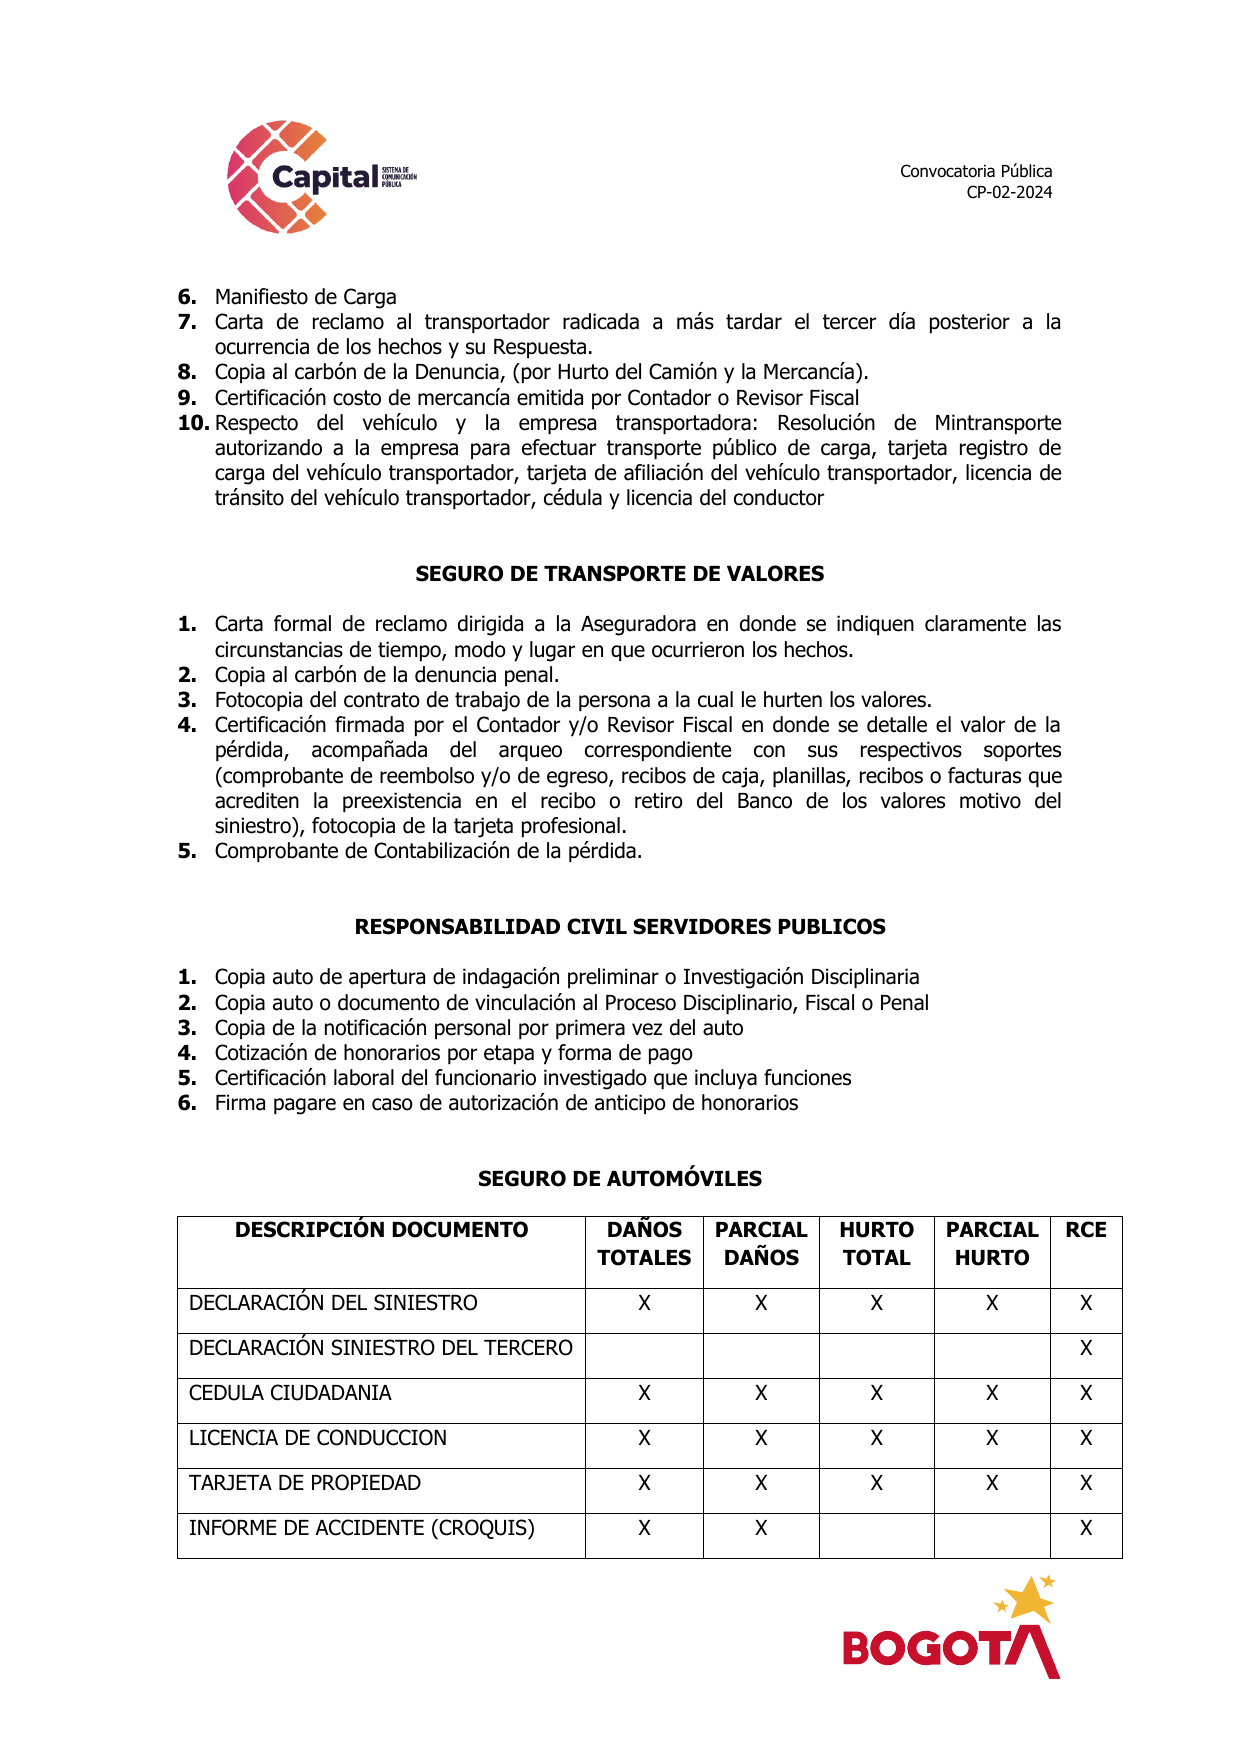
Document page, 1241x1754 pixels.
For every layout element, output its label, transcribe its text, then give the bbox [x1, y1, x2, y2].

table_cell [586, 1334, 703, 1378]
list Comprobante de Contabilización de la pérdida. [177, 838, 1063, 863]
list Manifiesto de Carga [177, 283, 1063, 308]
table_cell [704, 1334, 819, 1378]
table_cell X [820, 1424, 934, 1468]
table_cell X [820, 1379, 934, 1423]
list Firma pagare en caso de autorización de anticipo de honorarios [177, 1090, 1063, 1115]
list Certificación costo de mercancía emitida por Contador o Revisor Fiscal [177, 384, 1063, 409]
picture [197, 107, 430, 253]
table_cell [820, 1514, 934, 1558]
table_cell X [1051, 1289, 1122, 1333]
table_cell X [1051, 1334, 1122, 1378]
table_cell X [1051, 1469, 1122, 1513]
table_cell X [1051, 1379, 1122, 1423]
table_cell DECLARACIÓN DEL SINIESTRO [178, 1289, 585, 1333]
list Certificación firmada por el Contador y/o Revisor Fiscal en donde se detalle el valor de la pérdida, acompañada del arqueo correspondiente con sus respectivos soportes (comprobante de reembolso y/o de egreso, recibos de caja, planillas, recibos o facturas que acrediten la preexistencia en el recibo o retiro del Banco de los valores motivo del siniestro), fotocopia de la tarjeta profesional. [177, 712, 1063, 838]
table_cell X [935, 1379, 1050, 1423]
table_cell X [704, 1379, 819, 1423]
table_cell X [935, 1289, 1050, 1333]
table_cell [820, 1334, 934, 1378]
table_header RCE [1051, 1217, 1122, 1288]
list Respecto del vehículo y la empresa transportadora: Resolución de Mintransporte autorizando a la empresa para efectuar transporte público de carga, tarjeta registro de carga del vehículo transportador, tarjeta de afiliación del vehículo transportador, licencia de tránsito del vehículo transportador, cédula y licencia del conductor [177, 409, 1063, 510]
table_cell X [586, 1424, 703, 1468]
table_cell DECLARACIÓN SINIESTRO DEL TERCERO [178, 1334, 585, 1378]
table_cell TARJETA DE PROPIEDAD [178, 1469, 585, 1513]
table_cell X [935, 1469, 1050, 1513]
picture [840, 1572, 1063, 1681]
table_cell X [704, 1424, 819, 1468]
table_header DESCRIPCIÓN DOCUMENTO [178, 1217, 585, 1288]
table_cell X [586, 1379, 703, 1423]
table_cell X [1051, 1514, 1122, 1558]
table_cell [935, 1514, 1050, 1558]
table_header DAÑOS TOTALES [586, 1217, 703, 1288]
table_cell X [586, 1469, 703, 1513]
text SEGURO DE AUTOMÓVILES [177, 1166, 1063, 1191]
table_header PARCIAL HURTO [935, 1217, 1050, 1288]
list Fotocopia del contrato de trabajo de la persona a la cual le hurten los valores. [177, 687, 1063, 712]
list Copia auto de apertura de indagación preliminar o Investigación Disciplinaria [177, 964, 1063, 989]
table_cell X [586, 1514, 703, 1558]
table_cell X [820, 1289, 934, 1333]
table_cell [935, 1334, 1050, 1378]
list Copia al carbón de la denuncia penal. [177, 661, 1063, 687]
list Certificación laboral del funcionario investigado que incluya funciones [177, 1065, 1063, 1090]
table_cell X [586, 1289, 703, 1333]
text SEGURO DE TRANSPORTE DE VALORES [177, 561, 1063, 586]
table_header PARCIAL DAÑOS [704, 1217, 819, 1288]
table_cell INFORME DE ACCIDENTE (CROQUIS) [178, 1514, 585, 1558]
table_cell X [704, 1469, 819, 1513]
text RESPONSABILIDAD CIVIL SERVIDORES PUBLICOS [177, 913, 1063, 939]
table_header HURTO TOTAL [820, 1217, 934, 1288]
list Copia auto o documento de vinculación al Proceso Disciplinario, Fiscal o Penal [177, 989, 1063, 1014]
list Copia al carbón de la Denuncia, (por Hurto del Camión y la Mercancía). [177, 359, 1063, 384]
table_cell CEDULA CIUDADANIA [178, 1379, 585, 1423]
list Copia de la notificación personal por primera vez del auto [177, 1014, 1063, 1039]
table_cell X [1051, 1424, 1122, 1468]
table_cell X [935, 1424, 1050, 1468]
table_cell LICENCIA DE CONDUCCION [178, 1424, 585, 1468]
table_cell X [704, 1514, 819, 1558]
table_cell X [820, 1469, 934, 1513]
table_cell X [704, 1289, 819, 1333]
list Carta formal de reclamo dirigida a la Aseguradora en donde se indiquen claramente las circunstancias de tiempo, modo y lugar en que ocurrieron los hechos. [177, 611, 1063, 661]
list Carta de reclamo al transportador radicada a más tardar el tercer día posterior a la ocurrencia de los hechos y su Respuesta. [177, 308, 1063, 359]
list Cotización de honorarios por etapa y forma de pago [177, 1039, 1063, 1065]
